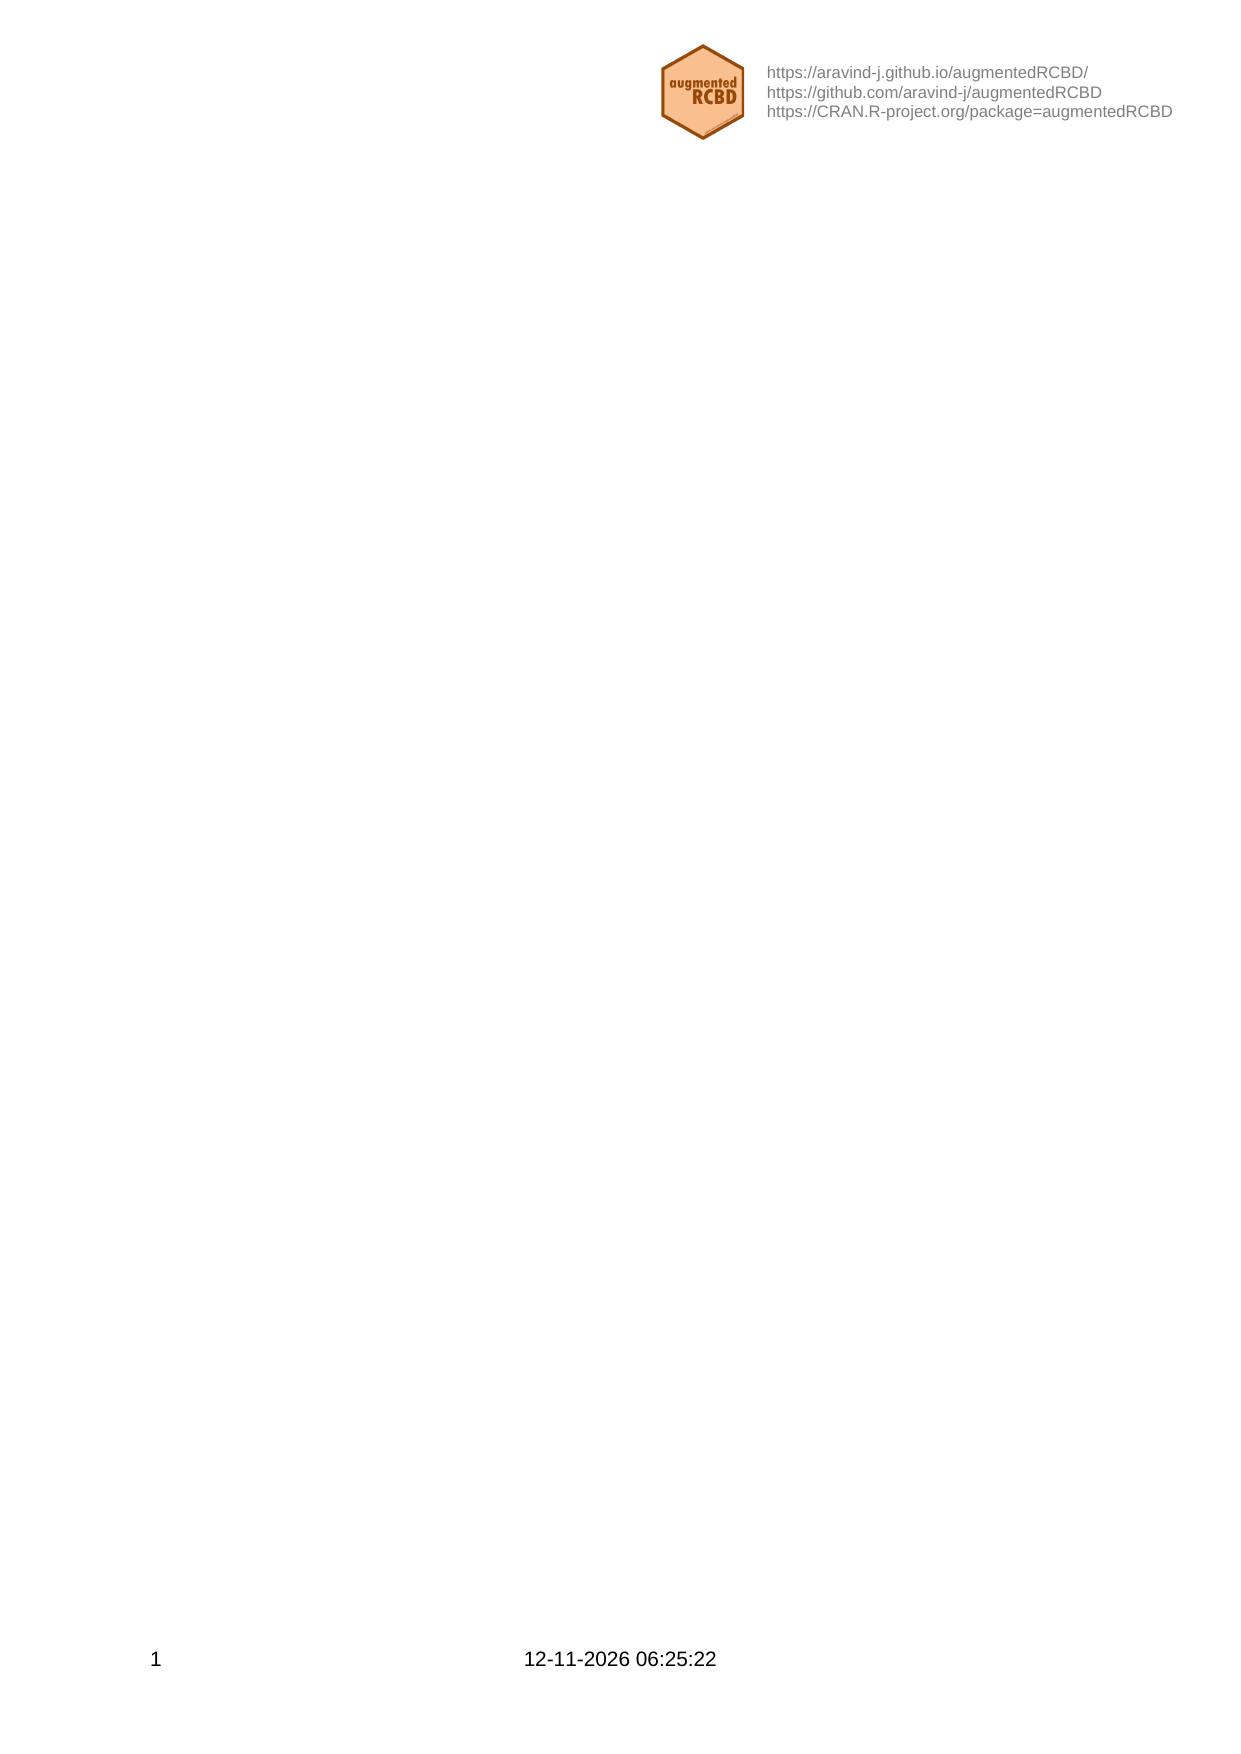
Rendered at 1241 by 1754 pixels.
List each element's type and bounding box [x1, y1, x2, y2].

picture [661, 44, 745, 140]
